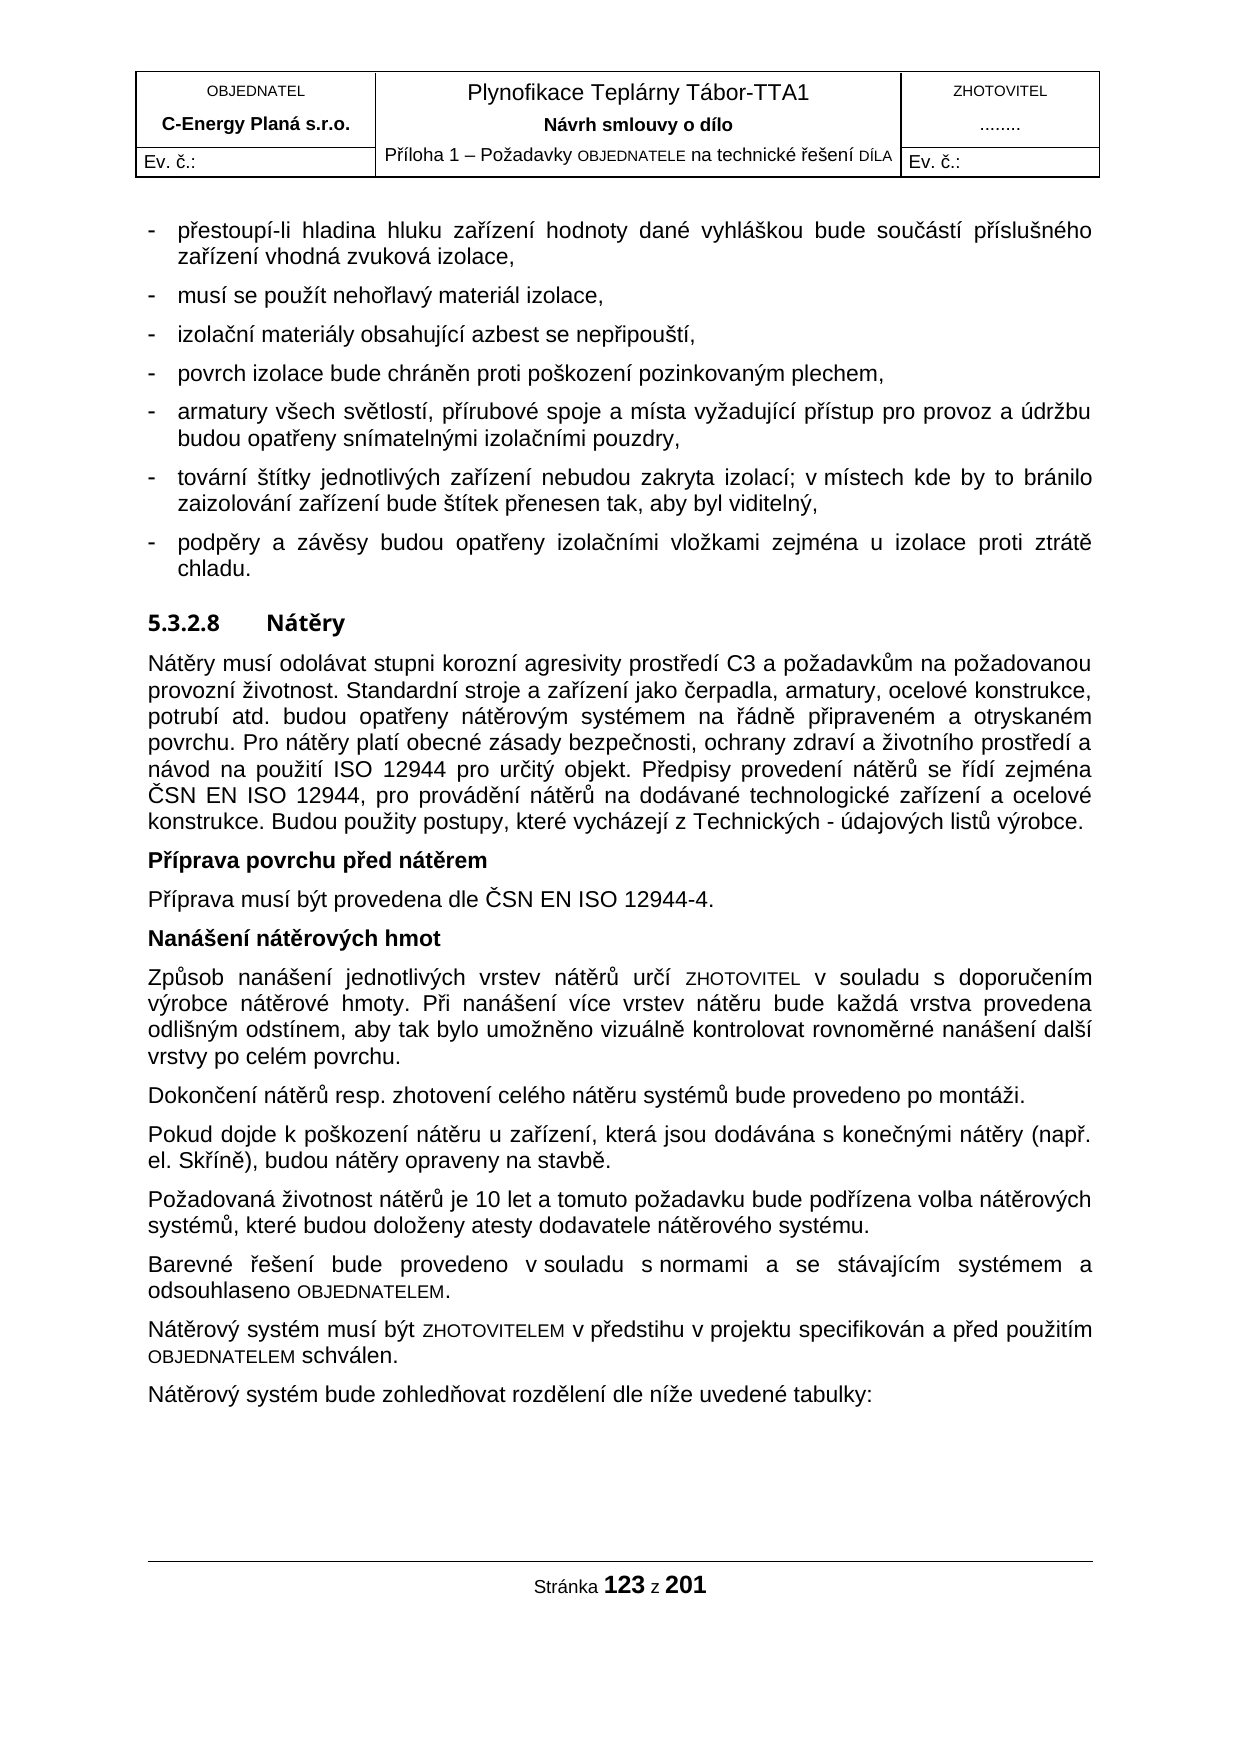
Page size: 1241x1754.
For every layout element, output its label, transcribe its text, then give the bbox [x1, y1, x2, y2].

text Požadovaná životnost nátěrů je 10 let a tomuto požadavku bude podřízena volba nátěrových systémů, které budou doloženy atesty dodavatele nátěrového systému. [148, 1186, 1093, 1238]
text  musí se použít nehořlavý materiál izolace, [148, 282, 1093, 308]
text Nátěrový systém bude zohledňovat rozdělení dle níže uvedené tabulky: [148, 1381, 1093, 1408]
text  tovární štítky jednotlivých zařízení nebudou zakryta izolací; v místech kde by to bránilo zaizolování zařízení bude štítek přenesen tak, aby byl viditelný, [148, 463, 1093, 516]
text  povrch izolace bude chráněn proti poškození pozinkovaným plechem, [148, 359, 1093, 386]
text  přestoupí-li hladina hluku zařízení hodnoty dané vyhláškou bude součástí příslušného zařízení vhodná zvuková izolace, [148, 217, 1093, 269]
text Nátěry musí odolávat stupni korozní agresivity prostředí C3 a požadavkům na požadovanou provozní životnost. Standardní stroje a zařízení jako čerpadla, armatury, ocelové konstrukce, potrubí atd. budou opatřeny nátěrovým systémem na řádně připraveném a otryskaném povrchu. Pro nátěry platí obecné zásady bezpečnosti, ochrany zdraví a životního prostředí a návod na použití ISO 12944 pro určitý objekt. Předpisy provedení nátěrů se řídí zejména ČSN EN ISO 12944, pro provádění nátěrů na dodávané technologické zařízení a ocelové konstrukce. Budou použity postupy, které vycházejí z Technických - údajových listů výrobce. [148, 650, 1093, 835]
text Způsob nanášení jednotlivých vrstev nátěrů určí zhotovitel v souladu s doporučením výrobce nátěrové hmoty. Při nanášení více vrstev nátěru bude každá vrstva provedena odlišným odstínem, aby tak bylo umožněno vizuálně kontrolovat rovnoměrné nanášení další vrstvy po celém povrchu. [148, 964, 1093, 1069]
text  armatury všech světlostí, přírubové spoje a místa vyžadující přístup pro provoz a údržbu budou opatřeny snímatelnými izolačními pouzdry, [148, 398, 1093, 451]
text  podpěry a závěsy budou opatřeny izolačními vložkami zejména u izolace proti ztrátě chladu. [148, 529, 1093, 581]
text  izolační materiály obsahující azbest se nepřipouští, [148, 321, 1093, 347]
text Příprava musí být provedena dle ČSN EN ISO 12944-4. [148, 886, 1093, 912]
text Nanášení nátěrových hmot [148, 925, 1093, 951]
text Příprava povrchu před nátěrem [148, 847, 1093, 873]
subtitle Nátěry [148, 606, 1093, 638]
text Dokončení nátěrů resp. zhotovení celého nátěru systémů bude provedeno po montáži. [148, 1082, 1093, 1108]
text Nátěrový systém musí být zhotovitelem v předstihu v projektu specifikován a před použitím objednatelem schválen. [148, 1316, 1093, 1369]
text Barevné řešení bude provedeno v souladu s normami a se stávajícím systémem a odsouhlaseno objednatelem. [148, 1251, 1093, 1304]
text Pokud dojde k poškození nátěru u zařízení, která jsou dodávána s konečnými nátěry (např. el. Skříně), budou nátěry opraveny na stavbě. [148, 1121, 1093, 1173]
